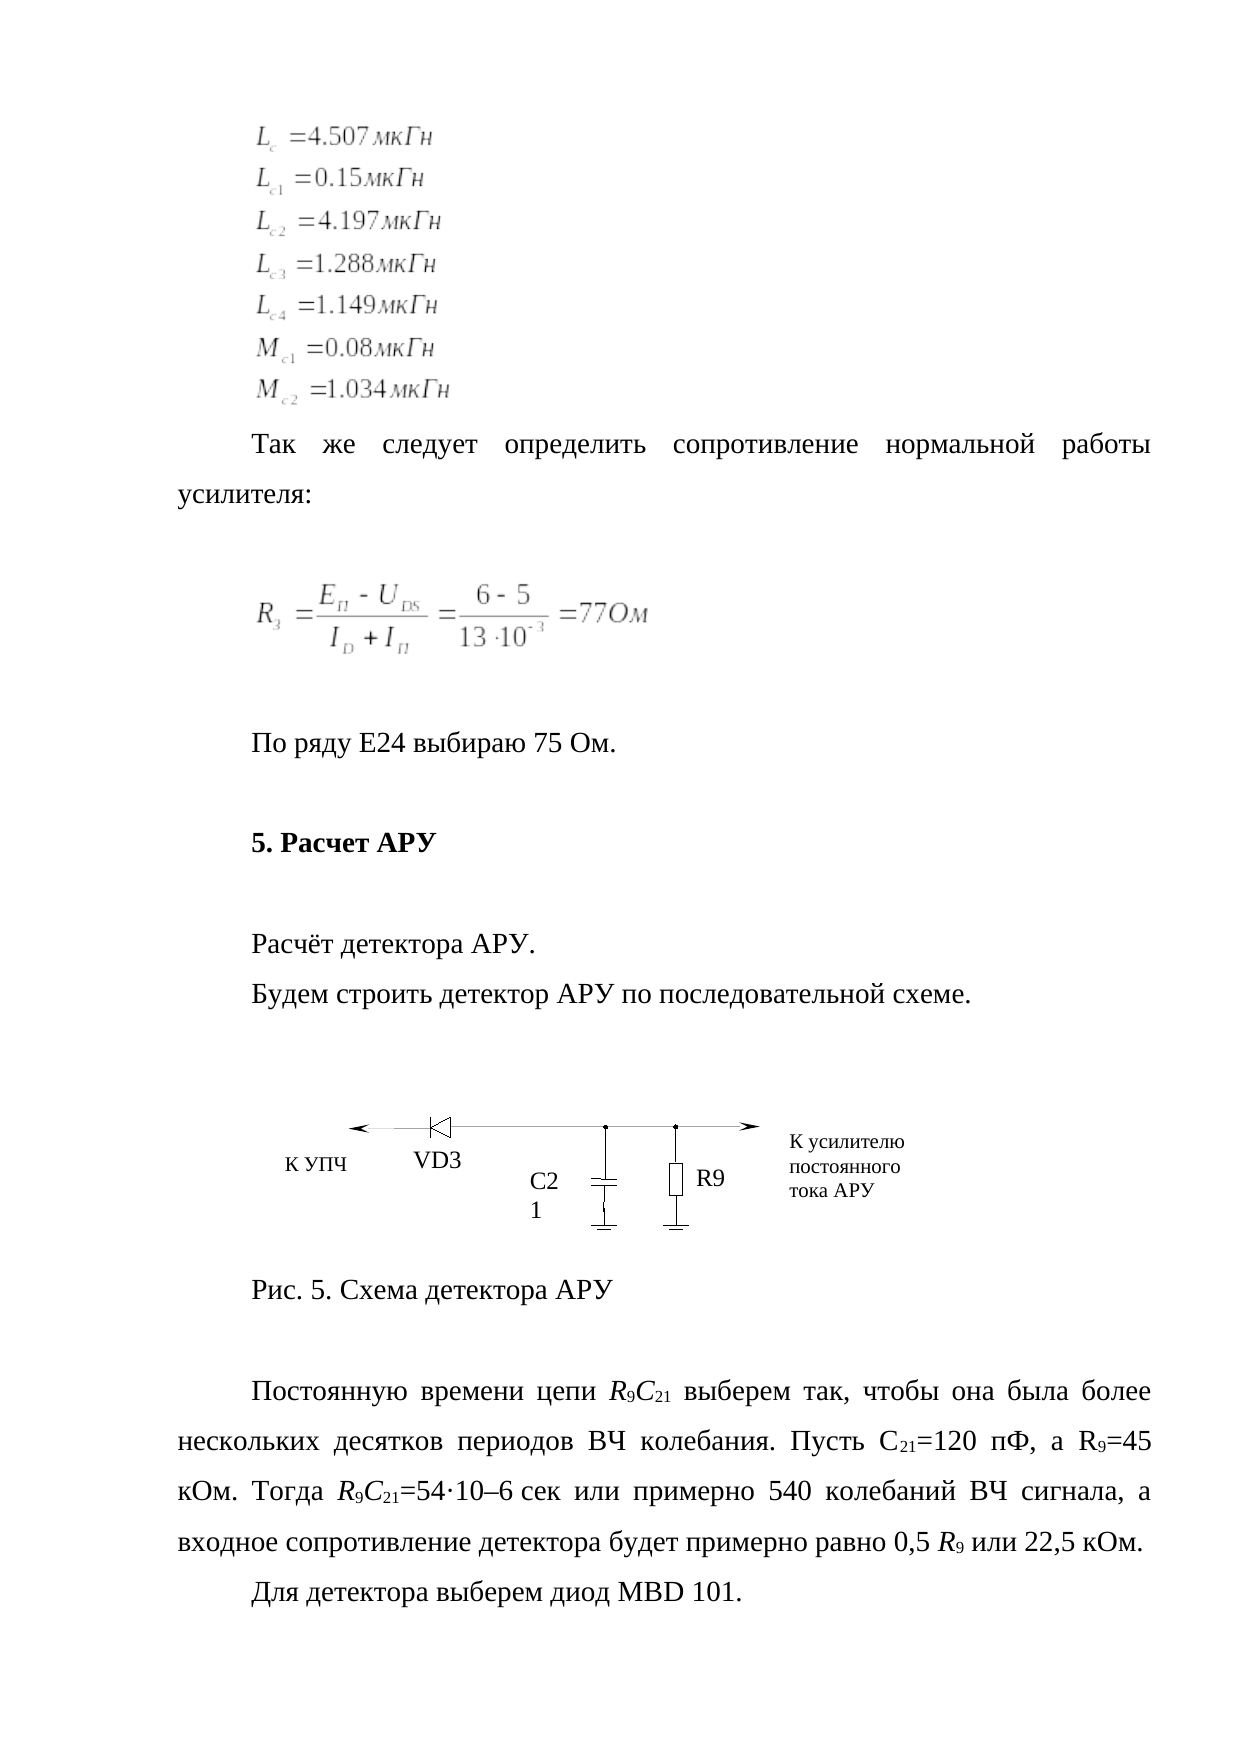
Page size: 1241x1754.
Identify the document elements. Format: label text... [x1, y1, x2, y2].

text Расчёт детектора АРУ. [177, 926, 1152, 959]
text Так же следует определить сопротивление нормальной работы усилителя: [177, 426, 1152, 510]
text Постоянную времени цепи R9C21 выберем так, чтобы она была более нескольких десятков периодов ВЧ колебания. Пусть С21=120 пФ, а R9=45 кОм. Тогда R9C21=54·10–6 сек или примерно 540 колебаний ВЧ сигнала, а входное сопротивление детектора будет примерно равно 0,5 R9 или 22,5 кОм. [177, 1373, 1152, 1557]
text 5. Расчет АРУ [177, 825, 1152, 859]
text Рис. 5. Схема детектора АРУ [177, 1272, 1152, 1306]
text Для детектора выберем диод МВD 101. [177, 1574, 1152, 1608]
text Будем строить детектор АРУ по последовательной схеме. [177, 976, 1152, 1010]
text По ряду Е24 выбираю 75 Ом. [177, 725, 1152, 758]
